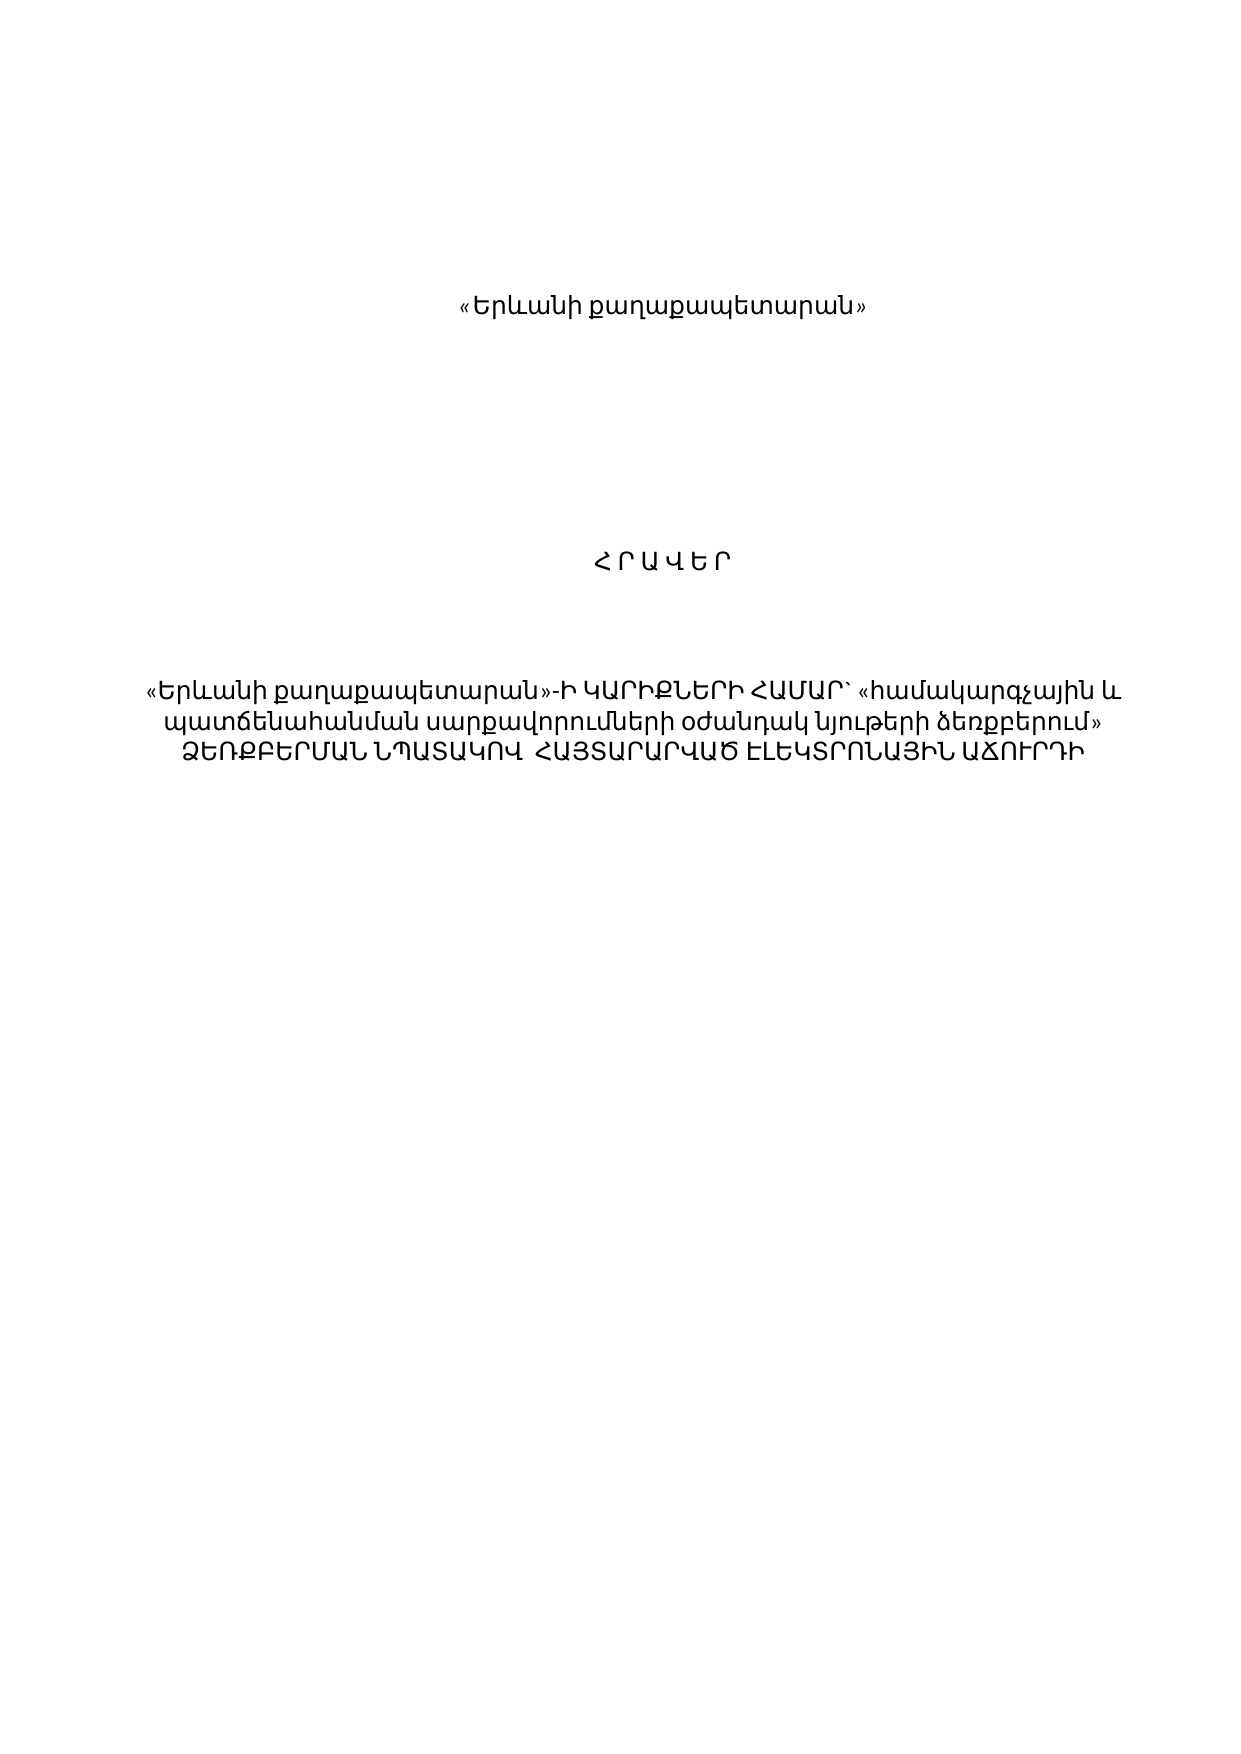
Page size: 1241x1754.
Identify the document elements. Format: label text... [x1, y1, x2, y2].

text « Երևանի քաղաքապետարան» [94, 290, 1172, 321]
text «Երևանի քաղաքապետարան»-Ի ԿԱՐԻՔՆԵՐԻ ՀԱՄԱՐ` «համակարգչային և պատճենահանման սարքավորումների օժանդակ նյութերի ձեռքբերում» ՁԵՌՔԲԵՐՄԱՆ ՆՊԱՏԱԿՈՎ ՀԱՅՏԱՐԱՐՎԱԾ ԷԼԵԿՏՐՈՆԱՅԻՆ ԱՃՈՒՐԴԻ [94, 676, 1172, 767]
text Հ Ր Ա Վ Ե Ր [94, 546, 1172, 577]
